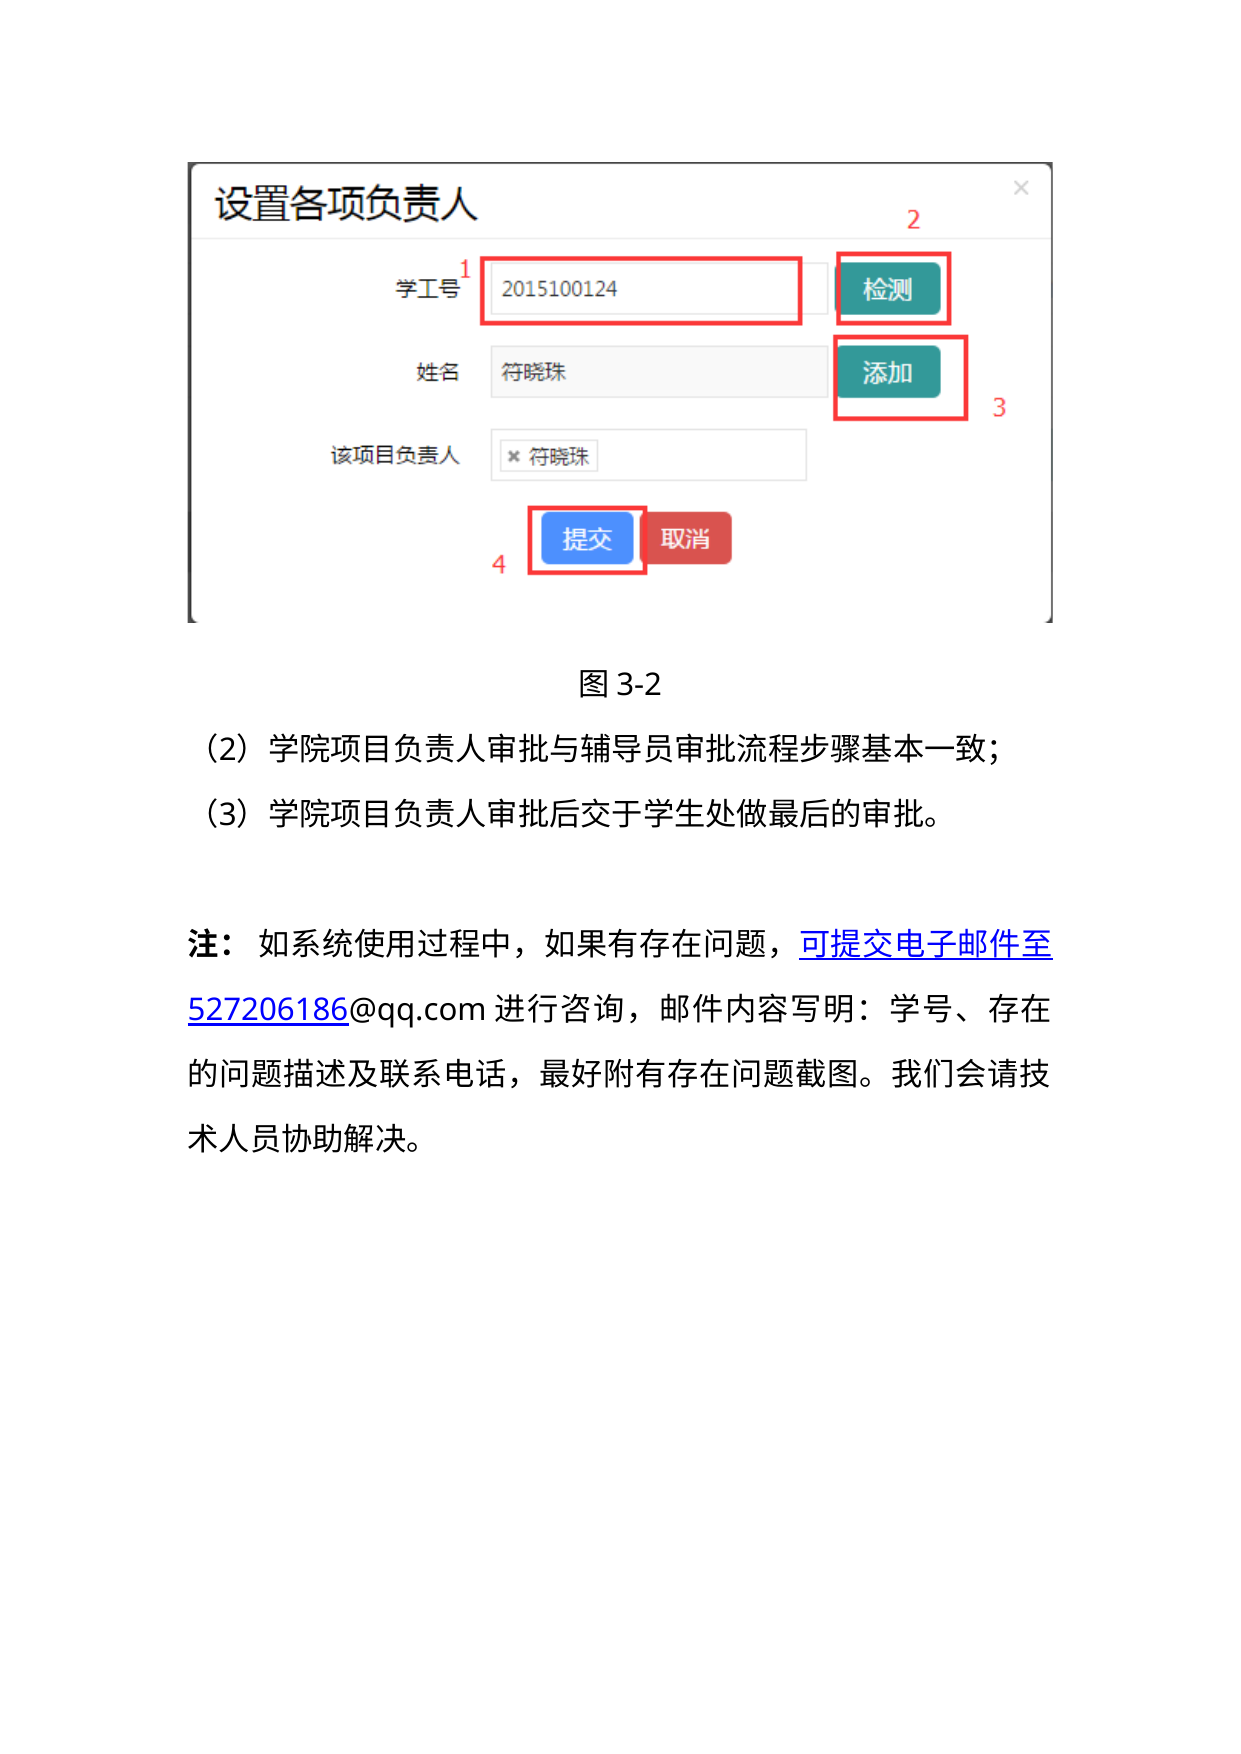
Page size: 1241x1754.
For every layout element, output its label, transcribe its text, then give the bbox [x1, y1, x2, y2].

text （3）学院项目负责人审批后交于学生处做最后的审批。 [187, 779, 1053, 844]
text （2）学院项目负责人审批与辅导员审批流程步骤基本一致； [187, 714, 1053, 779]
text 注： 如系统使用过程中，如果有存在问题，可提交电子邮件至527206186@qq.com进行咨询，邮件内容写明：学号、存在的问题描述及联系电话，最好附有存在问题截图。我们会请技术人员协助解决。 [187, 909, 1053, 1169]
picture [187, 162, 1053, 623]
text 图3-2 [187, 649, 1053, 714]
